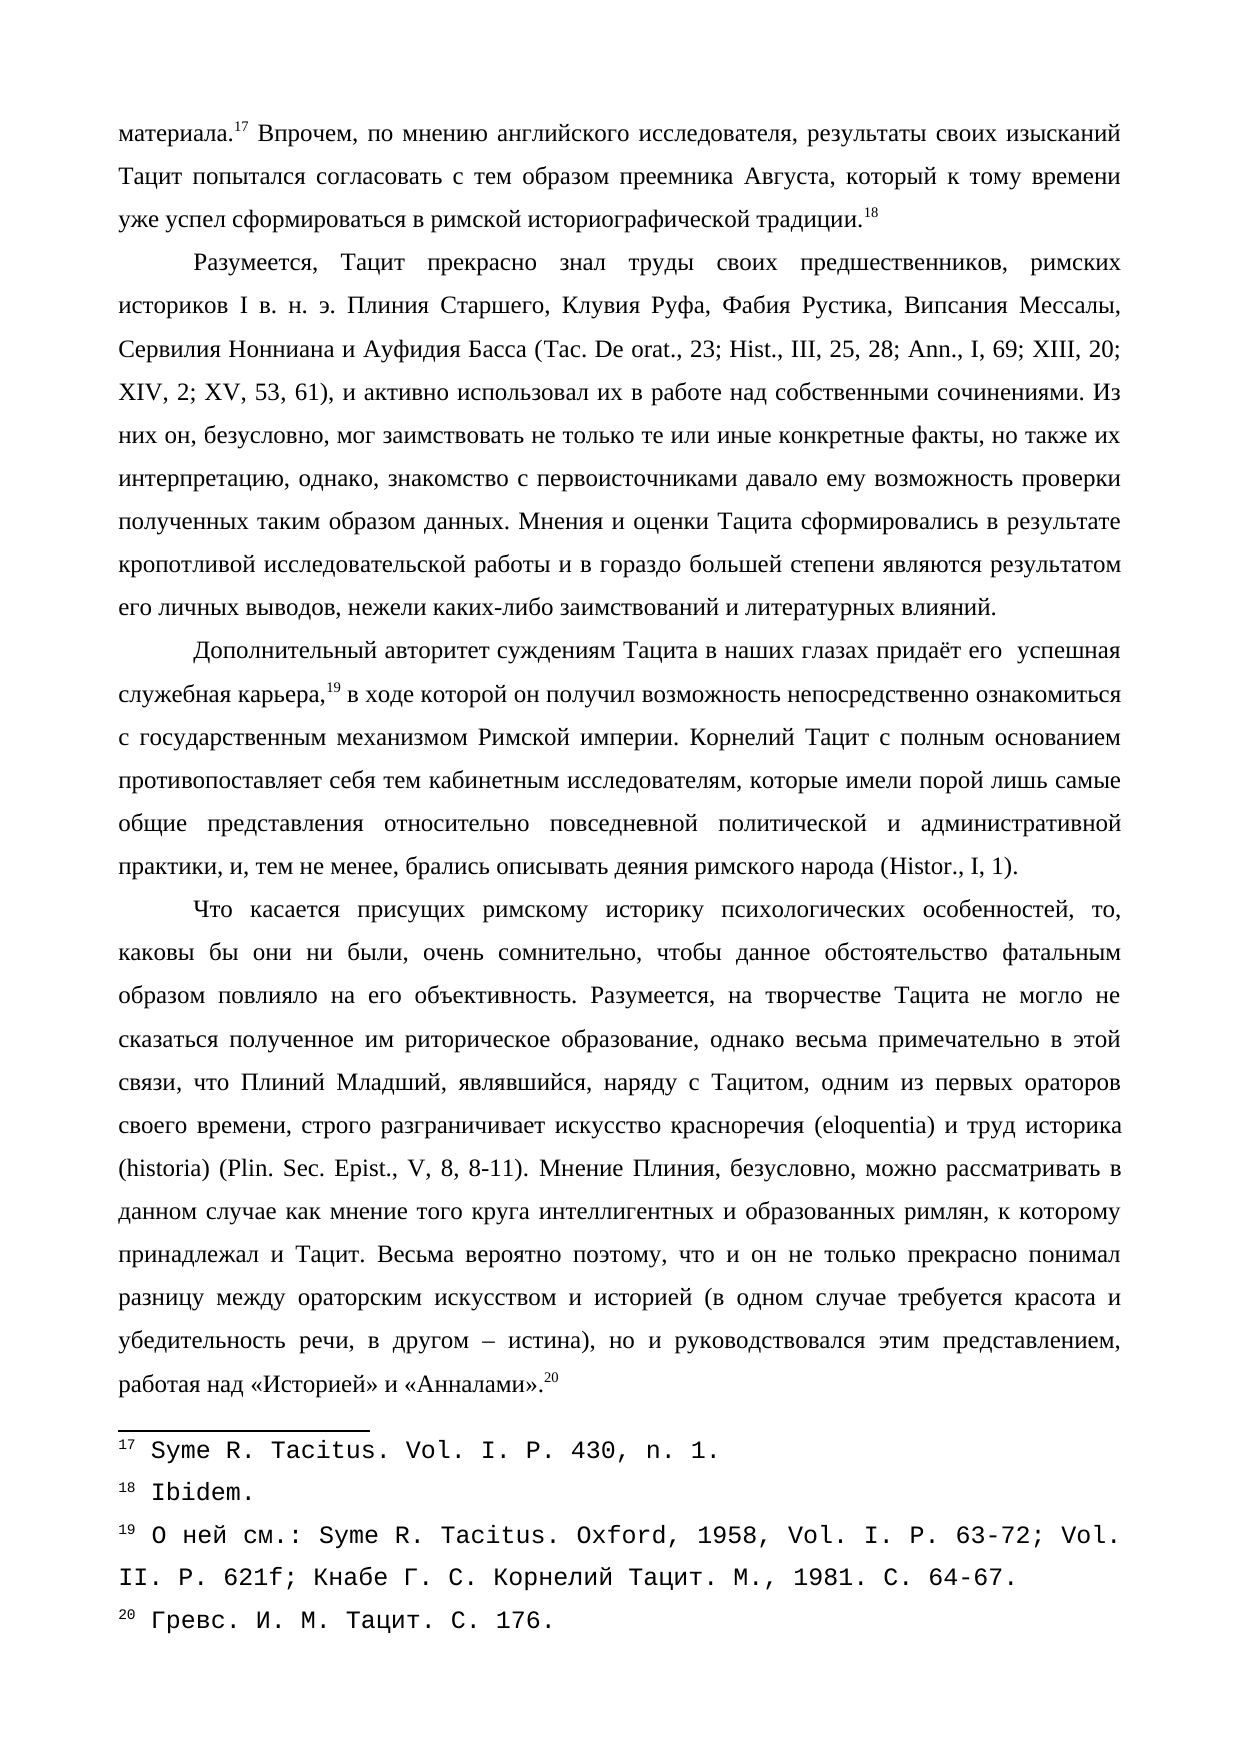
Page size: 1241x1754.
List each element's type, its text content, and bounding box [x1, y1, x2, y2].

text Дополнительный авторитет суждениям Тацита в наших глазах придаёт его успешная служебная карьера, в ходе которой он получил возможность непосредственно ознакомиться с государственным механизмом Римской империи. Корнелий Тацит с полным основанием противопоставляет себя тем кабинетным исследователям, которые имели порой лишь самые общие представления относительно повседневной политической и административной практики, и, тем не менее, брались описывать деяния римского народа (Histor., I, 1). [118, 636, 1122, 880]
text Что касается присущих римскому историку психологических особенностей, то, каковы бы они ни были, очень сомнительно, чтобы данное обстоятельство фатальным образом повлияло на его объективность. Разумеется, на творчестве Тацита не могло не сказаться полученное им риторическое образование, однако весьма примечательно в этой связи, что Плиний Младший, являвшийся, наряду с Тацитом, одним из первых ораторов своего времени, строго разграничивает искусство красноречия (eloquentia) и труд историка (historia) (Plin. Sec. Epist., V, 8, 8-11). Мнение Плиния, безусловно, можно рассматривать в данном случае как мнение того круга интеллигентных и образованных римлян, к которому принадлежал и Тацит. Весьма вероятно поэтому, что и он не только прекрасно понимал разницу между ораторским искусством и историей (в одном случае требуется красота и убедительность речи, в другом – истина), но и руководствовался этим представлением, работая над «Историей» и «Анналами». [118, 894, 1122, 1397]
text Разумеется, Тацит прекрасно знал труды своих предшественников, римских историков I в. н. э. Плиния Старшего, Клувия Руфа, Фабия Рустика, Випсания Мессалы, Сервилия Нонниана и Ауфидия Басса (Tac. De orat., 23; Hist., III, 25, 28; Ann., I, 69; XIII, 20; XIV, 2; XV, 53, 61), и активно использовал их в работе над собственными сочинениями. Из них он, безусловно, мог заимствовать не только те или иные конкретные факты, но также их интерпретацию, однако, знакомство с первоисточниками давало ему возможность проверки полученных таким образом данных. Мнения и оценки Тацита сформировались в результате кропотливой исследовательской работы и в гораздо большей степени являются результатом его личных выводов, нежели каких-либо заимствований и литературных влияний. [118, 247, 1122, 621]
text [118, 118, 1122, 233]
